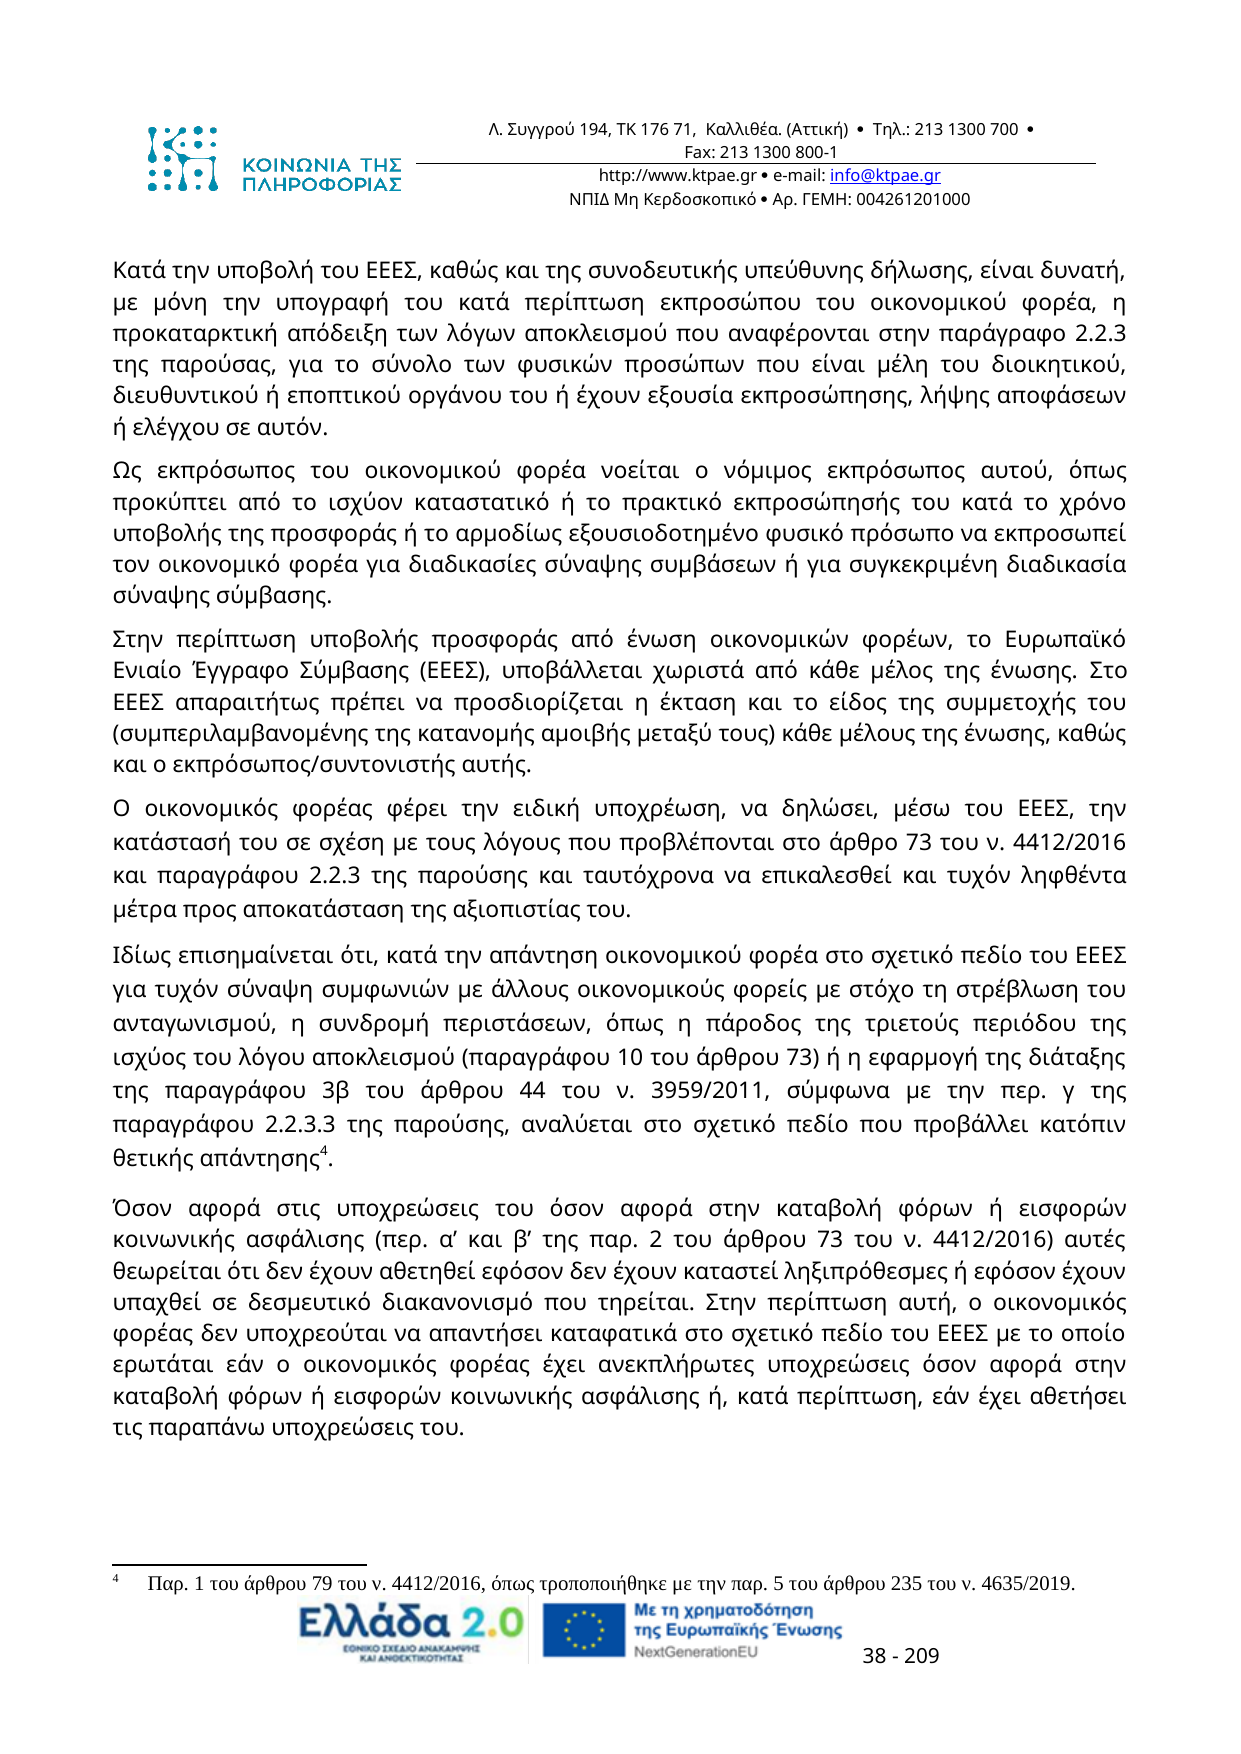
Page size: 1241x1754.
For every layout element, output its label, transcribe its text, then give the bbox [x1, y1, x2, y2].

text Ο οικονομικός φορέας φέρει την ειδική υποχρέωση, να δηλώσει, μέσω του ΕΕΕΣ, την κατάστασή του σε σχέση με τους λόγους που προβλέπονται στο άρθρο 73 του ν. 4412/2016 και παραγράφου 2.2.3 της παρούσης και ταυτόχρονα να επικαλεσθεί και τυχόν ληφθέντα μέτρα προς αποκατάσταση της αξιοπιστίας του. [112, 792, 1128, 924]
text Ιδίως επισημαίνεται ότι, κατά την απάντηση οικονομικού φορέα στο σχετικό πεδίο του ΕΕΕΣ για τυχόν σύναψη συμφωνιών με άλλους οικονομικούς φορείς με στόχο τη στρέβλωση του ανταγωνισμού, η συνδρομή περιστάσεων, όπως η πάροδος της τριετούς περιόδου της ισχύος του λόγου αποκλεισμού (παραγράφου 10 του άρθρου 73) ή η εφαρμογή της διάταξης της παραγράφου 3β του άρθρου 44 του ν. 3959/2011, σύμφωνα με την περ. γ της παραγράφου 2.2.3.3 της παρούσης, αναλύεται στο σχετικό πεδίο που προβάλλει κατόπιν θετικής απάντησης. [112, 939, 1128, 1173]
text Ως εκπρόσωπος του οικονομικού φορέα νοείται ο νόμιμος εκπρόσωπος αυτού, όπως προκύπτει από το ισχύον καταστατικό ή το πρακτικό εκπροσώπησής του κατά το χρόνο υποβολής της προσφοράς ή το αρμοδίως εξουσιοδοτημένο φυσικό πρόσωπο να εκπροσωπεί τον οικονομικό φορέα για διαδικασίες σύναψης συμβάσεων ή για συγκεκριμένη διαδικασία σύναψης σύμβασης. [112, 454, 1128, 610]
text Κατά την υποβολή του ΕΕΕΣ, καθώς και της συνοδευτικής υπεύθυνης δήλωσης, είναι δυνατή, με μόνη την υπογραφή του κατά περίπτωση εκπροσώπου του οικονομικού φορέα, η προκαταρκτική απόδειξη των λόγων αποκλεισμού που αναφέρονται στην παράγραφο 2.2.3 της παρούσας, για το σύνολο των φυσικών προσώπων που είναι μέλη του διοικητικού, διευθυντικού ή εποπτικού οργάνου του ή έχουν εξουσία εκπροσώπησης, λήψης αποφάσεων ή ελέγχου σε αυτόν. [112, 254, 1128, 442]
text Στην περίπτωση υποβολής προσφοράς από ένωση οικονομικών φορέων, το Ευρωπαϊκό Ενιαίο Έγγραφο Σύμβασης (ΕΕΕΣ), υποβάλλεται χωριστά από κάθε μέλος της ένωσης. Στο ΕΕΕΣ απαραιτήτως πρέπει να προσδιορίζεται η έκταση και το είδος της συμμετοχής του (συμπεριλαμβανομένης της κατανομής αμοιβής μεταξύ τους) κάθε μέλους της ένωσης, καθώς και ο εκπρόσωπος/συντονιστής αυτής. [112, 623, 1128, 779]
picture [297, 1595, 852, 1664]
text Όσον αφορά στις υποχρεώσεις του όσον αφορά στην καταβολή φόρων ή εισφορών κοινωνικής ασφάλισης (περ. α’ και β’ της παρ. 2 του άρθρου 73 του ν. 4412/2016) αυτές θεωρείται ότι δεν έχουν αθετηθεί εφόσον δεν έχουν καταστεί ληξιπρόθεσμες ή εφόσον έχουν υπαχθεί σε δεσμευτικό διακανονισμό που τηρείται. Στην περίπτωση αυτή, ο οικονομικός φορέας δεν υποχρεούται να απαντήσει καταφατικά στο σχετικό πεδίο του ΕΕΕΣ με το οποίο ερωτάται εάν ο οικονομικός φορέας έχει ανεκπλήρωτες υποχρεώσεις όσον αφορά στην καταβολή φόρων ή εισφορών κοινωνικής ασφάλισης ή, κατά περίπτωση, εάν έχει αθετήσει τις παραπάνω υποχρεώσεις του. [112, 1192, 1128, 1442]
picture [134, 117, 417, 198]
